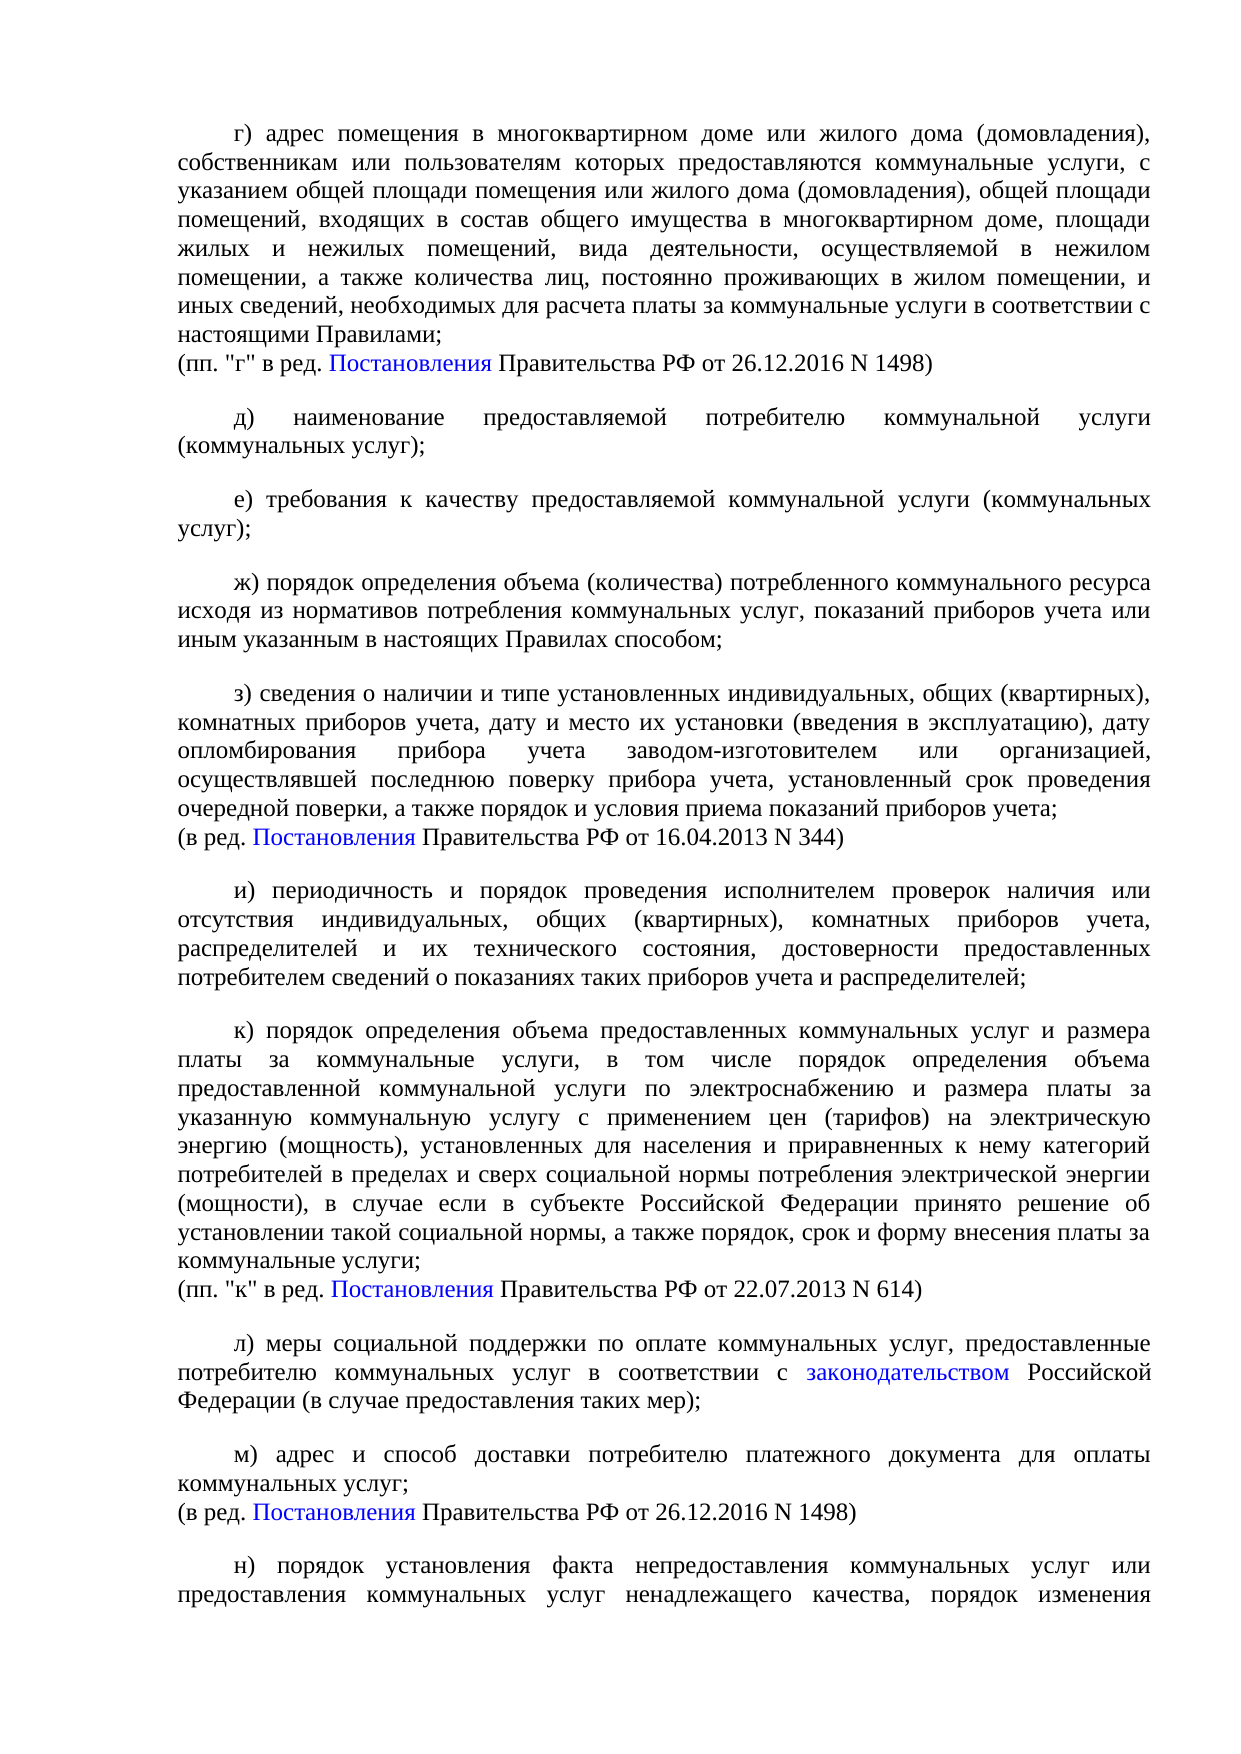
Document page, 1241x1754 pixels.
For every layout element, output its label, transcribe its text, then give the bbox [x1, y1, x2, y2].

text л) меры социальной поддержки по оплате коммунальных услуг, предоставленные потребителю коммунальных услуг в соответствии с законодательством Российской Федерации (в случае предоставления таких мер); [177, 1328, 1152, 1414]
text к) порядок определения объема предоставленных коммунальных услуг и размера платы за коммунальные услуги, в том числе порядок определения объема предоставленной коммунальной услуги по электроснабжению и размера платы за указанную коммунальную услугу с применением цен (тарифов) на электрическую энергию (мощность), установленных для населения и приравненных к нему категорий потребителей в пределах и сверх социальной нормы потребления электрической энергии (мощности), в случае если в субъекте Российской Федерации принято решение об установлении такой социальной нормы, а также порядок, срок и форму внесения платы за коммунальные услуги; [177, 1016, 1152, 1274]
text (пп. "г" в ред. Постановления Правительства РФ от 26.12.2016 N 1498) [177, 348, 1152, 377]
text ж) порядок определения объема (количества) потребленного коммунального ресурса исходя из нормативов потребления коммунальных услуг, показаний приборов учета или иным указанным в настоящих Правилах способом; [177, 567, 1152, 653]
text (пп. "к" в ред. Постановления Правительства РФ от 22.07.2013 N 614) [177, 1274, 1152, 1303]
text г) адрес помещения в многоквартирном доме или жилого дома (домовладения), собственникам или пользователям которых предоставляются коммунальные услуги, с указанием общей площади помещения или жилого дома (домовладения), общей площади помещений, входящих в состав общего имущества в многоквартирном доме, площади жилых и нежилых помещений, вида деятельности, осуществляемой в нежилом помещении, а также количества лиц, постоянно проживающих в жилом помещении, и иных сведений, необходимых для расчета платы за коммунальные услуги в соответствии с настоящими Правилами; [177, 118, 1152, 348]
text м) адрес и способ доставки потребителю платежного документа для оплаты коммунальных услуг; [177, 1439, 1152, 1497]
text д) наименование предоставляемой потребителю коммунальной услуги (коммунальных услуг); [177, 402, 1152, 459]
text (в ред. Постановления Правительства РФ от 26.12.2016 N 1498) [177, 1497, 1152, 1526]
text е) требования к качеству предоставляемой коммунальной услуги (коммунальных услуг); [177, 484, 1152, 542]
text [177, 1551, 1152, 1608]
text з) сведения о наличии и типе установленных индивидуальных, общих (квартирных), комнатных приборов учета, дату и место их установки (введения в эксплуатацию), дату опломбирования прибора учета заводом-изготовителем или организацией, осуществлявшей последнюю поверку прибора учета, установленный срок проведения очередной поверки, а также порядок и условия приема показаний приборов учета; [177, 678, 1152, 822]
text и) периодичность и порядок проведения исполнителем проверок наличия или отсутствия индивидуальных, общих (квартирных), комнатных приборов учета, распределителей и их технического состояния, достоверности предоставленных потребителем сведений о показаниях таких приборов учета и распределителей; [177, 876, 1152, 991]
text (в ред. Постановления Правительства РФ от 16.04.2013 N 344) [177, 822, 1152, 851]
